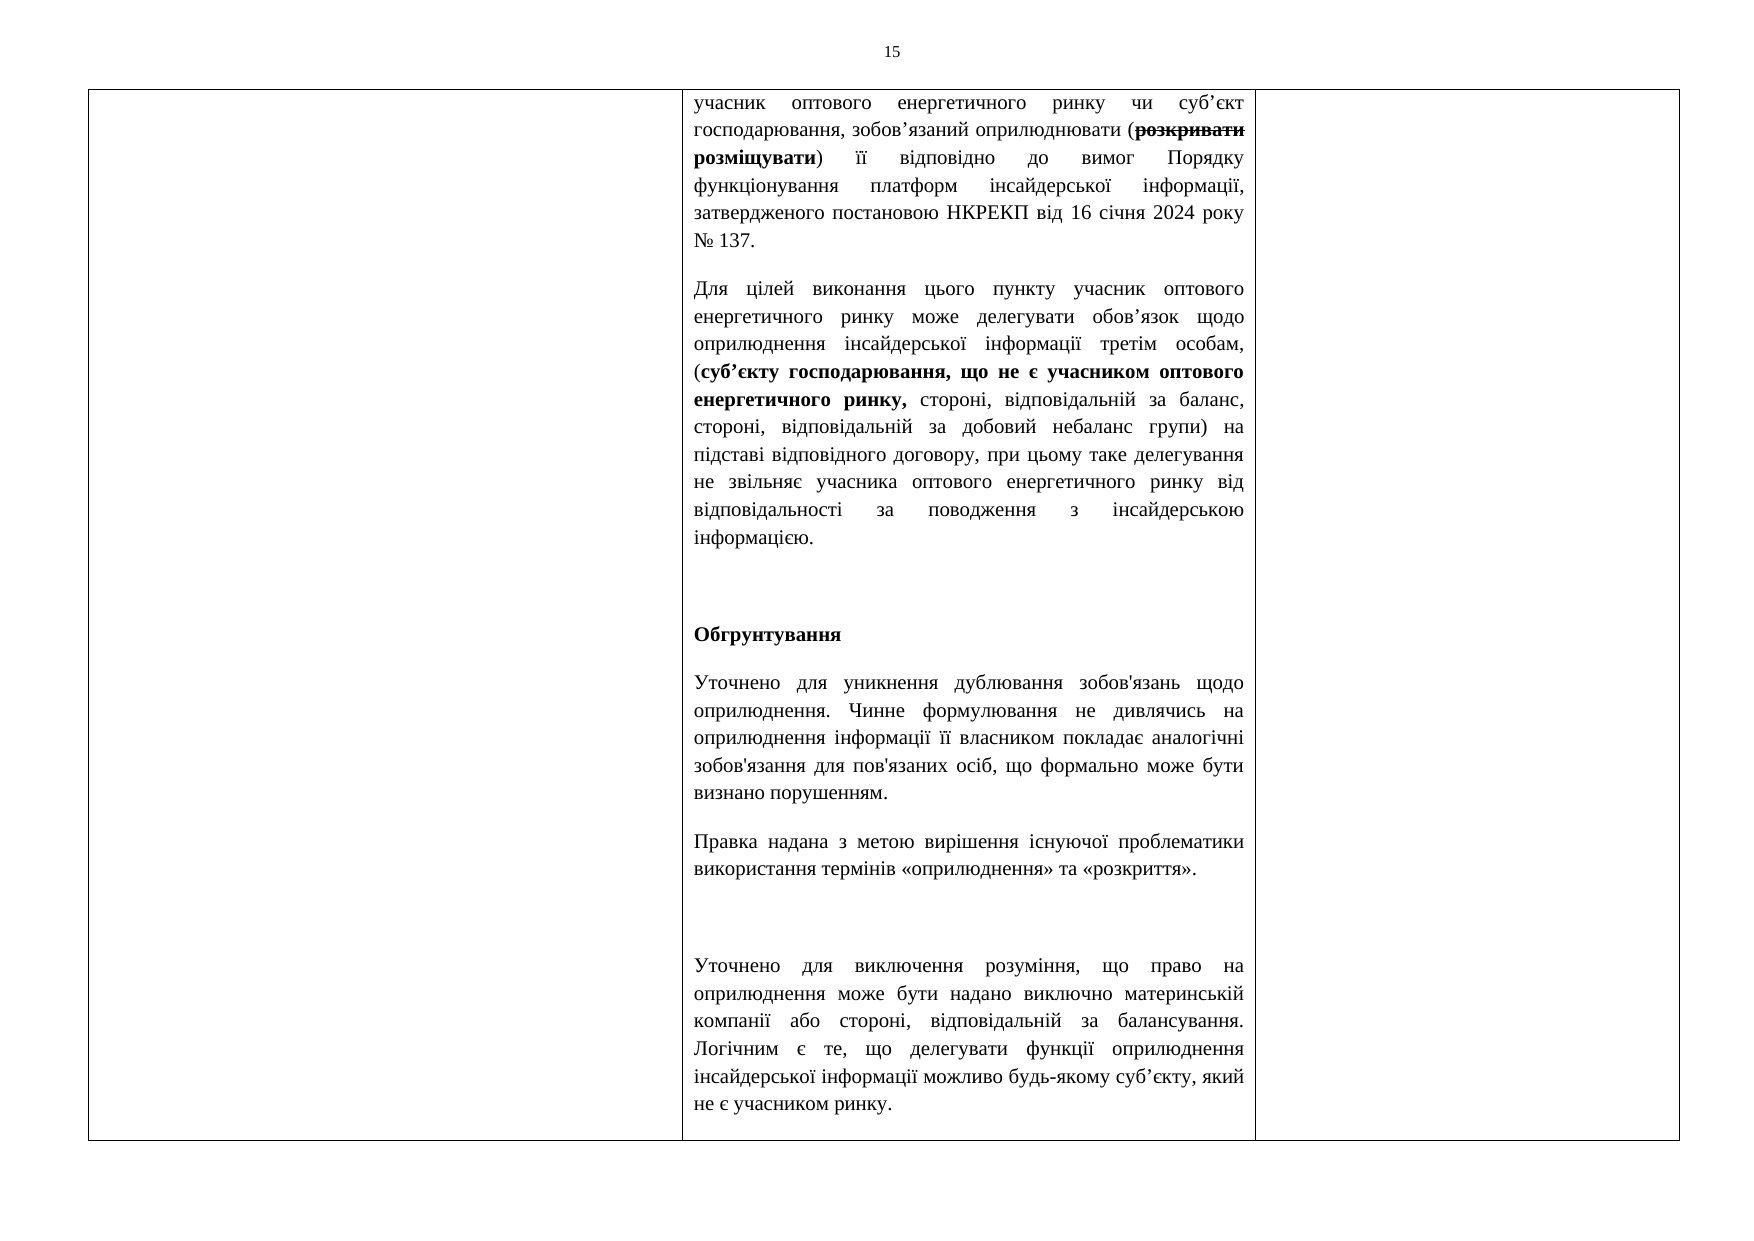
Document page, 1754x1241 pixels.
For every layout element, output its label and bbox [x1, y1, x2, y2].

table_cell [89, 90, 682, 1140]
table_cell [683, 90, 1255, 1140]
table_cell [1256, 90, 1679, 1140]
